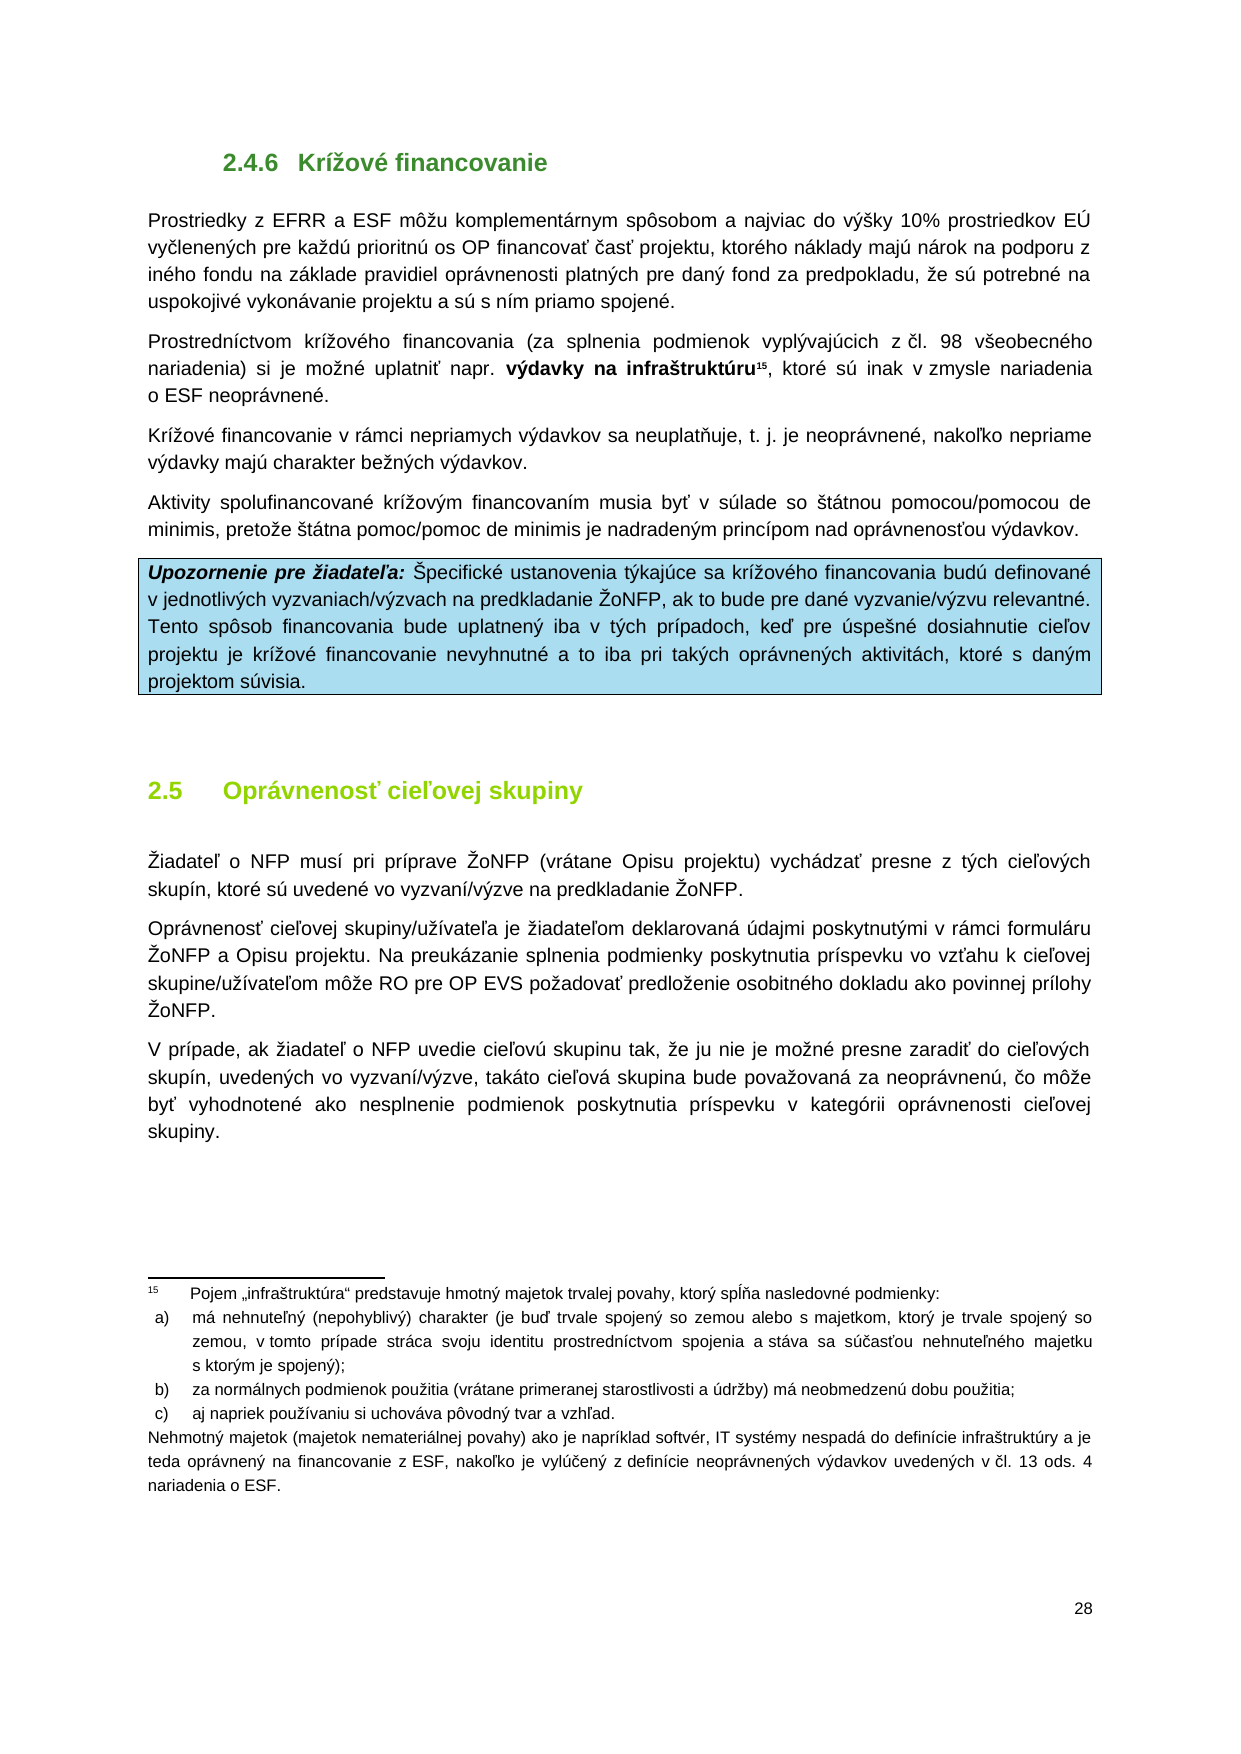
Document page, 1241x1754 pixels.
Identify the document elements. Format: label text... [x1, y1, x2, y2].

subtitle 2.4.6 Krížové financovanie [223, 148, 1092, 176]
text Žiadateľ o NFP musí pri príprave ŽoNFP (vrátane Opisu projektu) vychádzať presne z tých cieľových skupín, ktoré sú uvedené vo vyzvaní/výzve na predkladanie ŽoNFP. [148, 850, 1092, 900]
text Upozornenie pre žiadateľa: Špecifické ustanovenia týkajúce sa krížového financovania budú definované v jednotlivých vyzvaniach/výzvach na predkladanie ŽoNFP, ak to bude pre dané vyzvanie/výzvu relevantné. Tento spôsob financovania bude uplatnený iba v tých prípadoch, keď pre úspešné dosiahnutie cieľov projektu je krížové financovanie nevyhnutné a to iba pri takých oprávnených aktivitách, ktoré s daným projektom súvisia. [139, 559, 1101, 694]
subtitle 2.5 Oprávnenosť cieľovej skupiny [148, 776, 1092, 805]
text Aktivity spolufinancované krížovým financovaním musia byť v súlade so štátnou pomocou/pomocou de minimis, pretože štátna pomoc/pomoc de minimis je nadradeným princípom nad oprávnenosťou výdavkov. [148, 491, 1092, 541]
text Krížové financovanie v rámci nepriamych výdavkov sa neuplatňuje, t. j. je neoprávnené, nakoľko nepriame výdavky majú charakter bežných výdavkov. [148, 424, 1092, 474]
text Oprávnenosť cieľovej skupiny/užívateľa je žiadateľom deklarovaná údajmi poskytnutými v rámci formuláru ŽoNFP a Opisu projektu. Na preukázanie splnenia podmienky poskytnutia príspevku vo vzťahu k cieľovej skupine/užívateľom môže RO pre OP EVS požadovať predloženie osobitného dokladu ako povinnej prílohy ŽoNFP. [148, 917, 1092, 1021]
text Prostriedky z EFRR a ESF môžu komplementárnym spôsobom a najviac do výšky 10% prostriedkov EÚ vyčlenených pre každú prioritnú os OP financovať časť projektu, ktorého náklady majú nárok na podporu z iného fondu na základe pravidiel oprávnenosti platných pre daný fond za predpokladu, že sú potrebné na uspokojivé vykonávanie projektu a sú s ním priamo spojené. [148, 209, 1092, 313]
text V prípade, ak žiadateľ o NFP uvedie cieľovú skupinu tak, že ju nie je možné presne zaradiť do cieľových skupín, uvedených vo vyzvaní/výzve, takáto cieľová skupina bude považovaná za neoprávnenú, čo môže byť vyhodnotené ako nesplnenie podmienok poskytnutia príspevku v kategórii oprávnenosti cieľovej skupiny. [148, 1038, 1092, 1143]
list Prostredníctvom krížového financovania (za splnenia podmienok vyplývajúcich z čl. 98 všeobecného nariadenia) si je možné uplatniť napr. výdavky na infraštruktúru, ktoré sú inak v zmysle nariadenia o ESF neoprávnené. [148, 330, 1092, 407]
